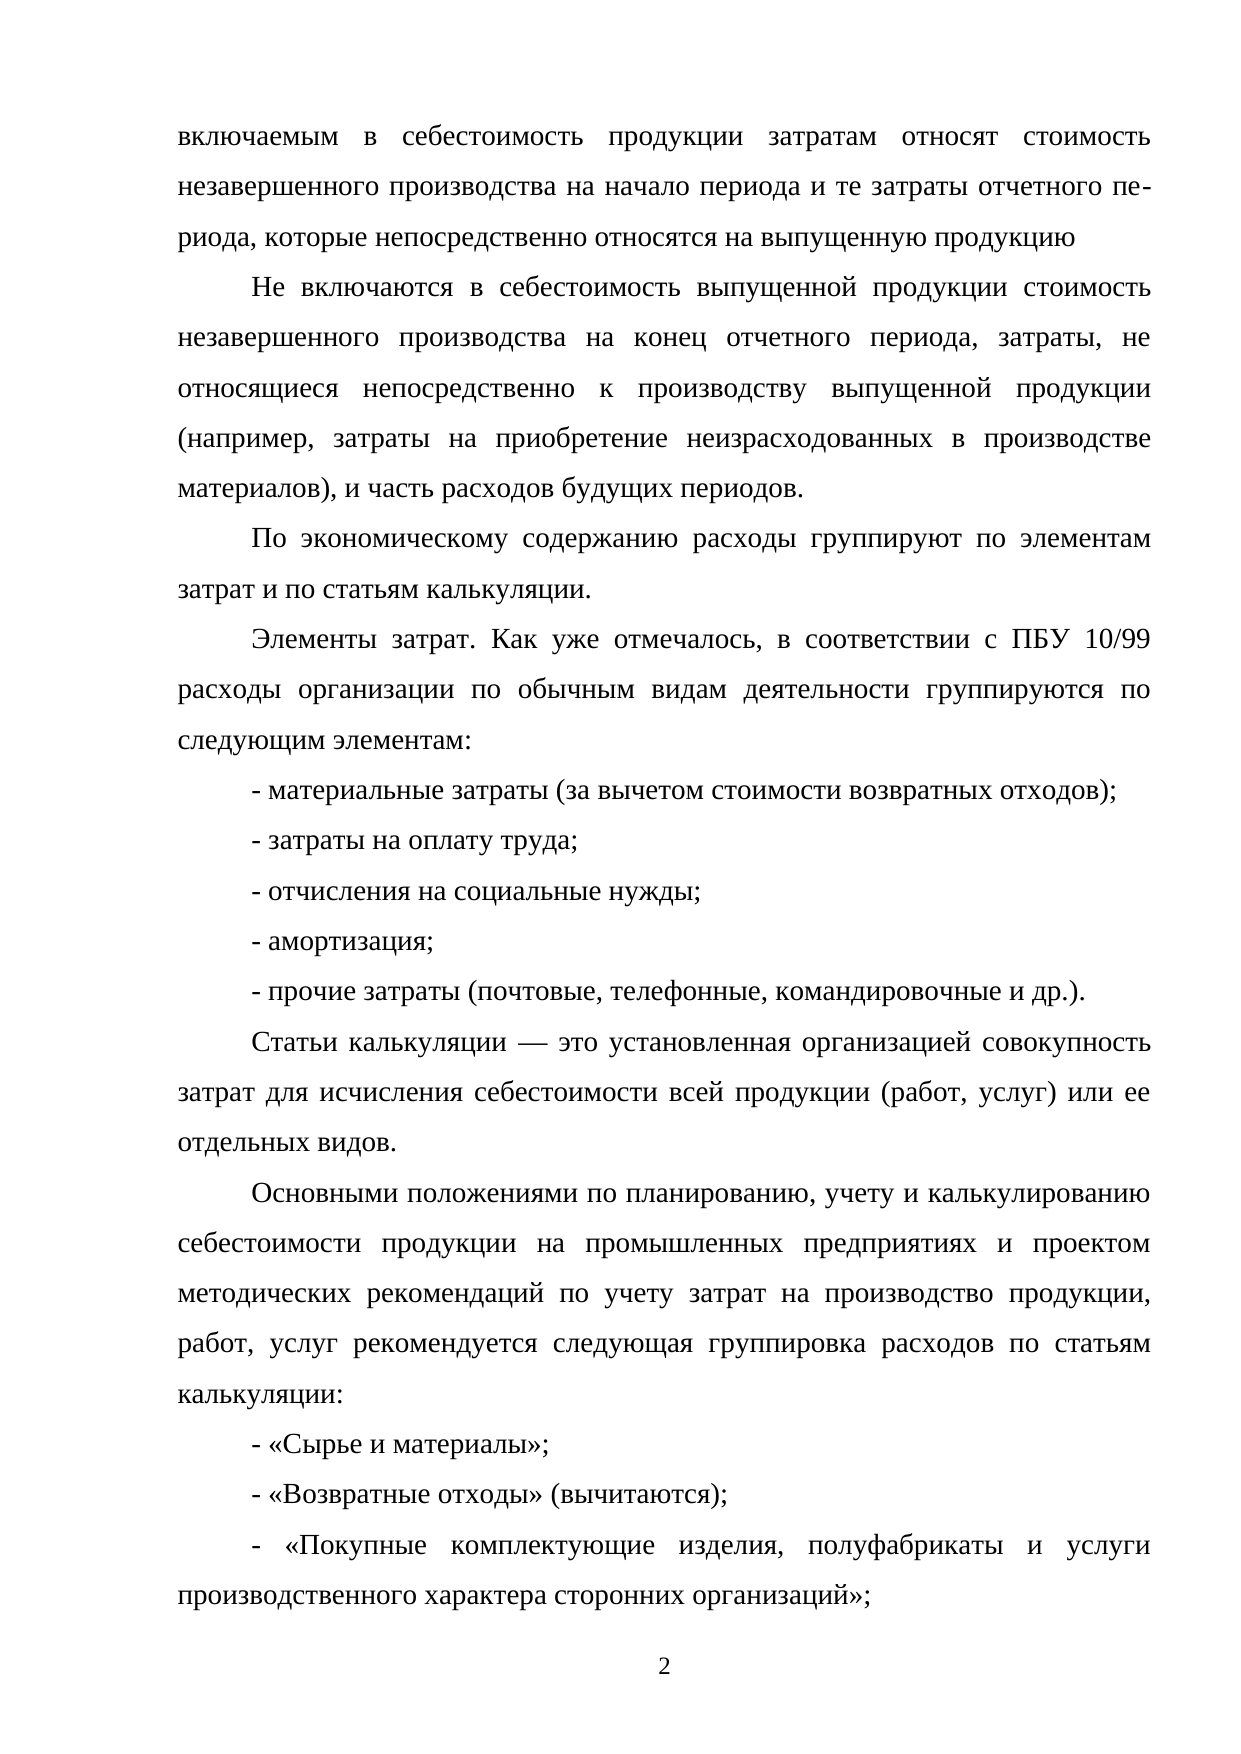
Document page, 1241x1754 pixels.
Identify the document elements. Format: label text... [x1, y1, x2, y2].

text Элементы затрат. Как уже отмечалось, в соответствии с ПБУ 10/99 расходы организации по обычным видам деятельности группируются по следующим элементам: [177, 621, 1152, 755]
text Основными положениями по планированию, учету и калькулированию себестоимости продукции на промышленных предприятиях и проектом методических рекомендаций по учету затрат на производство продукции, работ, услуг рекомендуется следующая группировка расходов по статьям калькуляции: [177, 1175, 1152, 1409]
text - «Покупные комплектующие изделия, полуфабрикаты и услуги производственного характера сторонних организаций»; [177, 1527, 1152, 1611]
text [177, 118, 1152, 252]
text - «Сырье и материалы»; [177, 1426, 1152, 1460]
text - материальные затраты (за вычетом стоимости возвратных отходов); [177, 772, 1152, 806]
text - прочие затраты (почтовые, телефонные, командировочные и др.). [177, 973, 1152, 1007]
text Не включаются в себестоимость выпущенной продукции стоимость незавершенного производства на конец отчетного периода, затраты, не относящиеся непосредственно к производству выпущенной продукции (например, затраты на приобретение неизрасходованных в производстве материалов), и часть расходов будущих периодов. [177, 269, 1152, 504]
text - затраты на оплату труда; [177, 822, 1152, 856]
text - отчисления на социальные нужды; [177, 873, 1152, 906]
text Статьи калькуляции — это установленная организацией совокупность затрат для исчисления себестоимости всей продукции (работ, услуг) или ее отдельных видов. [177, 1024, 1152, 1158]
text По экономическому содержанию расходы группируют по элементам затрат и по статьям калькуляции. [177, 521, 1152, 604]
text - «Возвратные отходы» (вычитаются); [177, 1477, 1152, 1510]
text - амортизация; [177, 923, 1152, 957]
